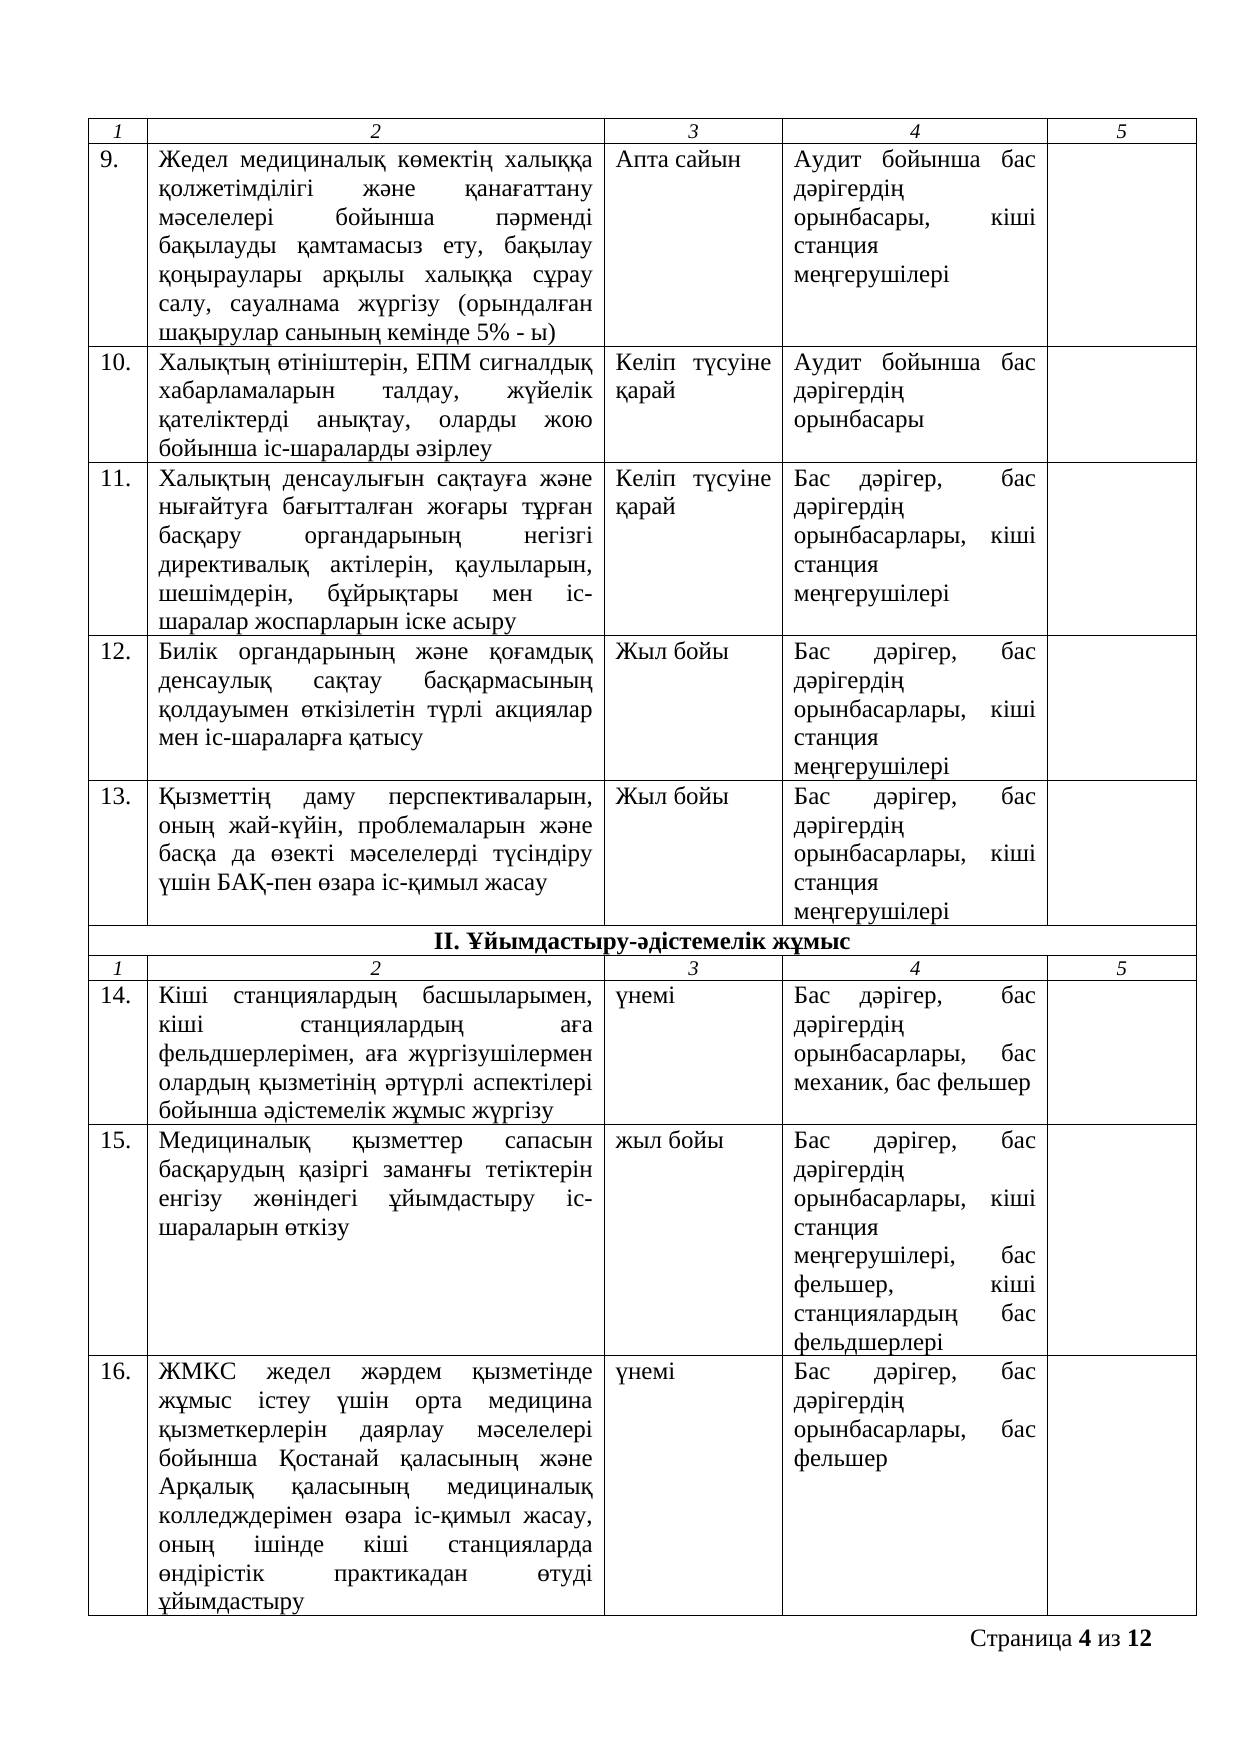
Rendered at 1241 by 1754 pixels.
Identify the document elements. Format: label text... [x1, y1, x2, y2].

table_cell [1048, 144, 1196, 346]
table_cell Бас дәрігер, бас дәрігердің орынбасарлары, бас фельшер [783, 1356, 1047, 1615]
table_cell Қызметтің даму перспективаларын, оның жай-күйін, проблемаларын және басқа да өзекті мәселелерді түсіндіру үшін БАҚ-пен өзара іс-қимыл жасау [148, 781, 604, 925]
table_cell үнемі [605, 981, 782, 1124]
table_cell [1048, 781, 1196, 925]
table_cell II. Ұйымдастыру-әдістемелік жұмыс [89, 926, 1196, 954]
table_cell 5 [1048, 119, 1196, 143]
table_cell [89, 781, 147, 925]
table_cell Аудит бойынша бас дәрігердің орынбасары, кіші станция меңгерушілері [783, 144, 1047, 346]
table_cell 4 [783, 956, 1047, 979]
table_cell Жедел медициналық көмектің халыққа қолжетімділігі және қанағаттану мәселелері бойынша пәрменді бақылауды қамтамасыз ету, бақылау қоңыраулары арқылы халыққа сұрау салу, сауалнама жүргізу (орындалған шақырулар санының кемінде 5% - ы) [148, 144, 604, 346]
table_cell [89, 1125, 147, 1355]
table_cell Бас дәрігер, бас дәрігердің орынбасарлары, кіші станция меңгерушілері [783, 636, 1047, 780]
table_cell Медициналық қызметтер сапасын басқарудың қазіргі заманғы тетіктерін енгізу жөніндегі ұйымдастыру іс-шараларын өткізу [148, 1125, 604, 1355]
table_cell 3 [605, 956, 782, 979]
table_cell Халықтың денсаулығын сақтауға және нығайтуға бағытталған жоғары тұрған басқару органдарының негізгі директивалық актілерін, қаулыларын, шешімдерін, бұйрықтары мен іс-шаралар жоспарларын іске асыру [148, 463, 604, 635]
table_cell [89, 347, 147, 462]
table_cell Жыл бойы [605, 636, 782, 780]
table_cell [1048, 463, 1196, 635]
table_cell [89, 636, 147, 780]
table_cell Бас дәрігер, бас дәрігердің орынбасарлары, кіші станция меңгерушілері [783, 781, 1047, 925]
table_cell Келіп түсуіне қарай [605, 463, 782, 635]
table_cell Билік органдарының және қоғамдық денсаулық сақтау басқармасының қолдауымен өткізілетін түрлі акциялар мен іс-шараларға қатысу [148, 636, 604, 780]
table_cell 4 [783, 119, 1047, 143]
table_cell Жыл бойы [605, 781, 782, 925]
table_cell Апта сайын [605, 144, 782, 346]
table_cell жыл бойы [605, 1125, 782, 1355]
table_cell [89, 144, 147, 346]
table_cell 5 [1048, 956, 1196, 979]
table_cell Кіші станциялардың басшыларымен, кіші станциялардың аға фельдшерлерімен, аға жүргізушілермен олардың қызметінің әртүрлі аспектілері бойынша әдістемелік жұмыс жүргізу [148, 981, 604, 1124]
table_cell Бас дәрігер, бас дәрігердің орынбасарлары, кіші станция меңгерушілері [783, 463, 1047, 635]
table_cell Бас дәрігер, бас дәрігердің орынбасарлары, бас механик, бас фельшер [783, 981, 1047, 1124]
table_cell 1 [89, 119, 147, 143]
table_cell [1048, 347, 1196, 462]
table_cell Аудит бойынша бас дәрігердің орынбасары [783, 347, 1047, 462]
table_cell үнемі [605, 1356, 782, 1615]
table_cell [89, 981, 147, 1124]
table_cell Бас дәрігер, бас дәрігердің орынбасарлары, кіші станция меңгерушілері, бас фельшер, кіші станциялардың бас фельдшерлері [783, 1125, 1047, 1355]
table_cell [1048, 981, 1196, 1124]
table_cell Келіп түсуіне қарай [605, 347, 782, 462]
table_cell 3 [605, 119, 782, 143]
table_cell 2 [148, 956, 604, 979]
table_cell ЖМКС жедел жәрдем қызметінде жұмыс істеу үшін орта медицина қызметкерлерін даярлау мәселелері бойынша Қостанай қаласының және Арқалық қаласының медициналық колледждерімен өзара іс-қимыл жасау, оның ішінде кіші станцияларда өндірістік практикадан өтуді ұйымдастыру [148, 1356, 604, 1615]
table_cell [1048, 1356, 1196, 1615]
table_cell Халықтың өтініштерін, ЕПМ сигналдық хабарламаларын талдау, жүйелік қателіктерді анықтау, оларды жою бойынша іс-шараларды әзірлеу [148, 347, 604, 462]
table_cell [1048, 1125, 1196, 1355]
table_cell [89, 463, 147, 635]
table_cell [1048, 636, 1196, 780]
table_cell 2 [148, 119, 604, 143]
table_cell [89, 1356, 147, 1615]
table_cell 1 [89, 956, 147, 979]
